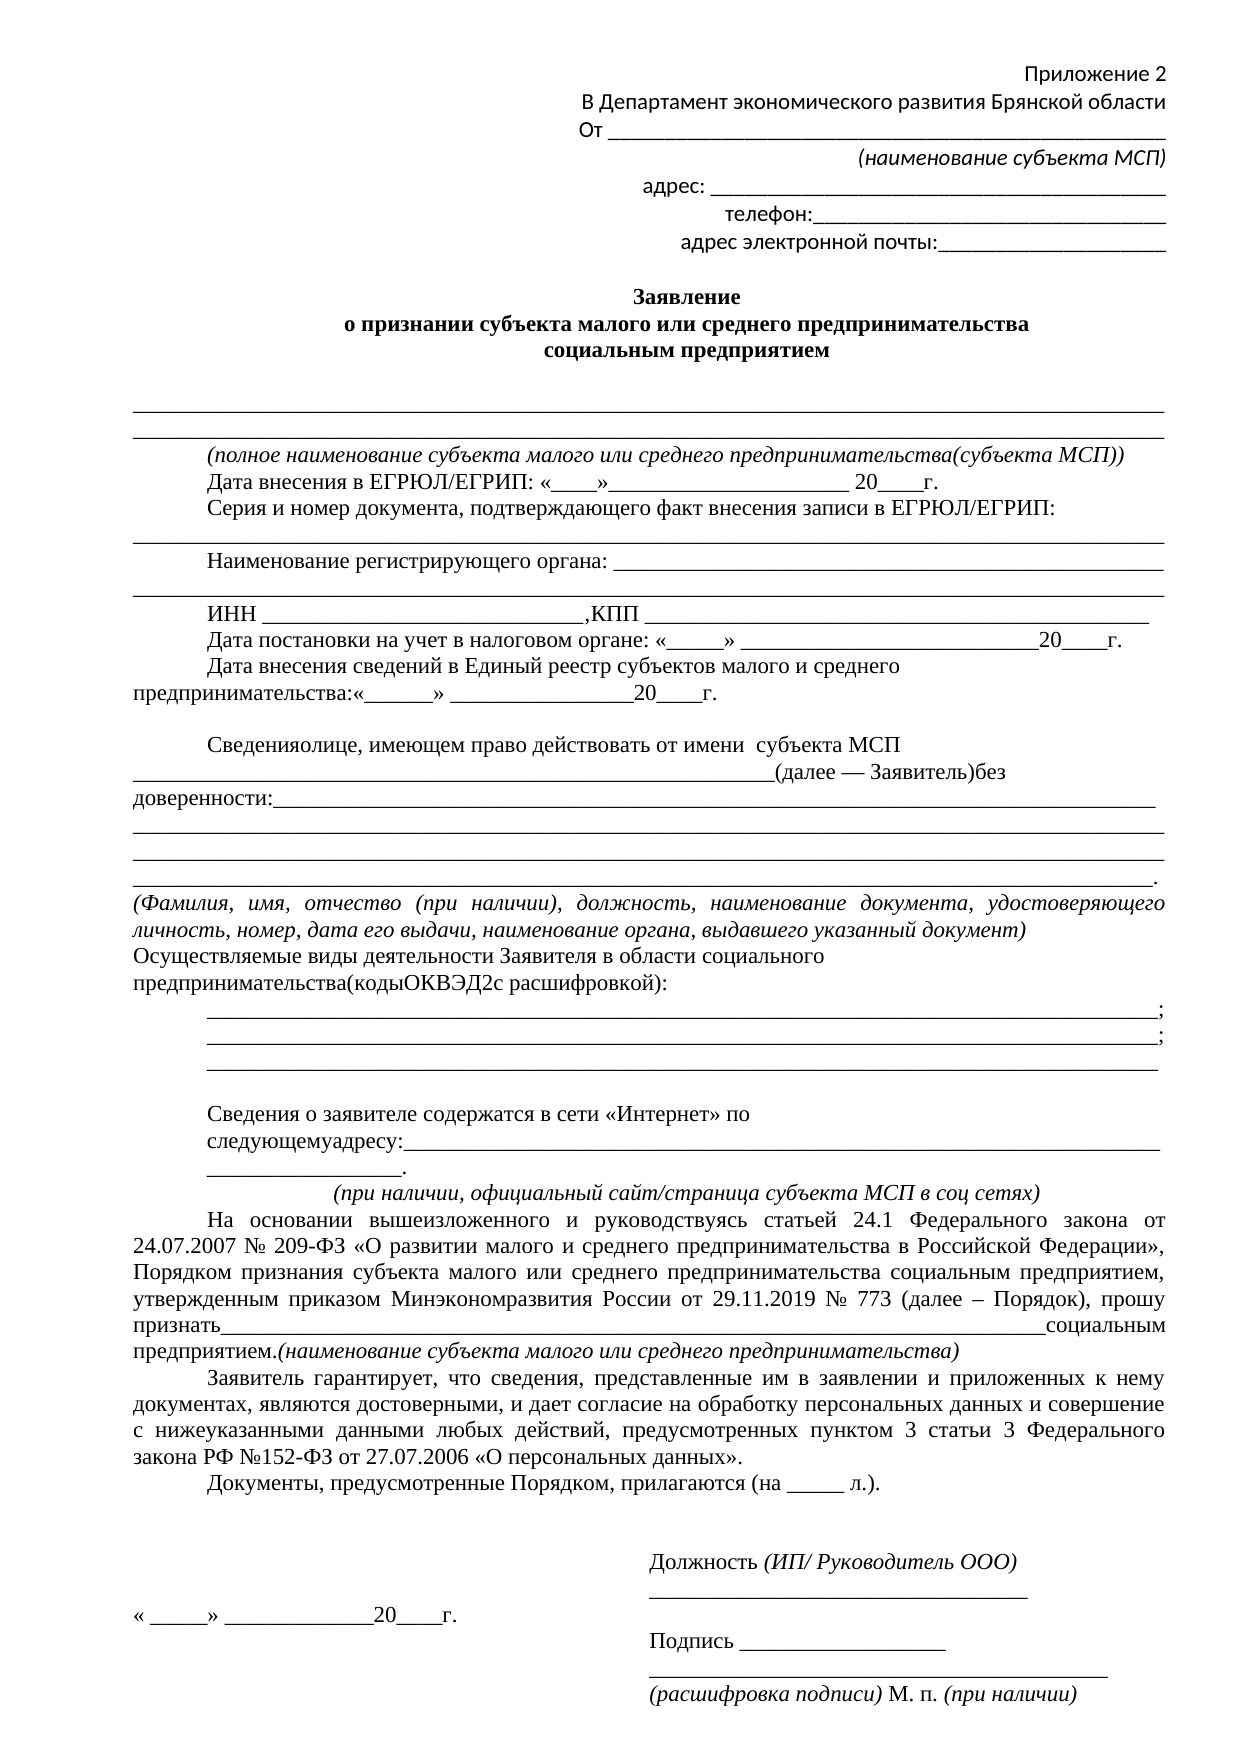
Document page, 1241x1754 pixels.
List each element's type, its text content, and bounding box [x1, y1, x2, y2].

text На основании вышеизложенного и руководствуясь статьей 24.1 Федерального закона от 24.07.2007 № 209-ФЗ «О развитии малого и среднего предпринимательства в Российской Федерации», Порядком признания субъекта малого или среднего предпринимательства социальным предприятием, утвержденным приказом Минэкономразвития России от 29.11.2019 № 773 (далее – Порядок), прошу признать________________________________________________________________________социальным предприятием.(наименование субъекта малого или среднего предпринимательства) [133, 1206, 1167, 1364]
text Дата внесения сведений в Единый реестр субъектов малого и среднего предпринимательства:«______» ________________20____г. [133, 652, 1167, 705]
text В Департамент экономического развития Брянской области [133, 87, 1167, 115]
text адрес: ________________________________________ [133, 171, 1167, 199]
text Приложение 2 [133, 59, 1167, 87]
text Сведенияолице, имеющем право действовать от имени субъекта МСП ________________________________________________________(далее — Заявитель)без доверенности:__________________________________________________________________________________________________________________________________________________________________________________________________________________________________________________________________________________________________________________________________________________________. [133, 731, 1167, 889]
table_header « _____» _____________20____г. [122, 1522, 638, 1706]
text ___________________________________________________________________________________; [133, 995, 1167, 1021]
text социальным предприятием [133, 336, 1167, 362]
text телефон:_______________________________ [133, 199, 1167, 227]
text ___________________________________________________________________________________ [133, 1048, 1167, 1074]
text ИНН ____________________________‚КПП ____________________________________________ [133, 599, 1167, 626]
text ____________________________________________________________________________________________________________________________________________________________________________________ [133, 389, 1167, 441]
text Заявление [133, 283, 1167, 310]
text Заявитель гарантирует, что сведения, представленные им в заявлении и приложенных к нему документах, являются достоверными, и дает согласие на обработку персональных данных и совершение с нижеуказанными данными любых действий, предусмотренных пунктом 3 статьи 3 Федерального закона РФ №152-ФЗ от 27.07.2006 «О персональных данных». [133, 1364, 1167, 1469]
text (при наличии, официальный сайт/страница субъекта МСП в соц сетях) [133, 1179, 1167, 1206]
text Дата постановки на учет в налоговом органе: «_____» __________________________20____г. [133, 626, 1167, 652]
table_header Должность (ИП/ Руководитель ООО) _________________________________ Подпись __________________ ________________________________________ (расшифровка подписи) М. п. (при наличии) [638, 1522, 1154, 1706]
text Документы, предусмотренные Порядком, прилагаются (на _____ л.). [133, 1469, 1167, 1496]
text Наименование регистрирующего органа: ________________________________________________ [133, 547, 1167, 573]
text (Фамилия, имя, отчество (при наличии), должность, наименование документа, удостоверяющего личность, номер, дата его выдачи, наименование органа, выдавшего указанный документ) [133, 889, 1167, 942]
text о признании субъекта малого или среднего предпринимательства [133, 310, 1167, 336]
text ___________________________________________________________________________________; [133, 1021, 1167, 1048]
text (наименование субъекта МСП) [133, 143, 1167, 171]
text адрес электронной почты:____________________ [133, 227, 1167, 255]
text От _________________________________________________ [133, 115, 1167, 143]
text Осуществляемые виды деятельности Заявителя в области социального предпринимательства(кодыОКВЭД2с расшифровкой): [133, 942, 1167, 995]
text __________________________________________________________________________________________ [133, 573, 1167, 599]
text Сведения о заявителе содержатся в сети «Интернет» по следующемуадресу:___________________________________________________________________________________. [207, 1100, 1167, 1179]
text (полное наименование субъекта малого или среднего предпринимательства(субъекта МСП)) [133, 441, 1167, 468]
text Дата внесения в ЕГРЮЛ/ЕГРИП: «____»_____________________ 20____г. [133, 468, 1167, 494]
text Серия и номер документа, подтверждающего факт внесения записи в ЕГРЮЛ/ЕГРИП: __________________________________________________________________________________________ [133, 494, 1167, 547]
